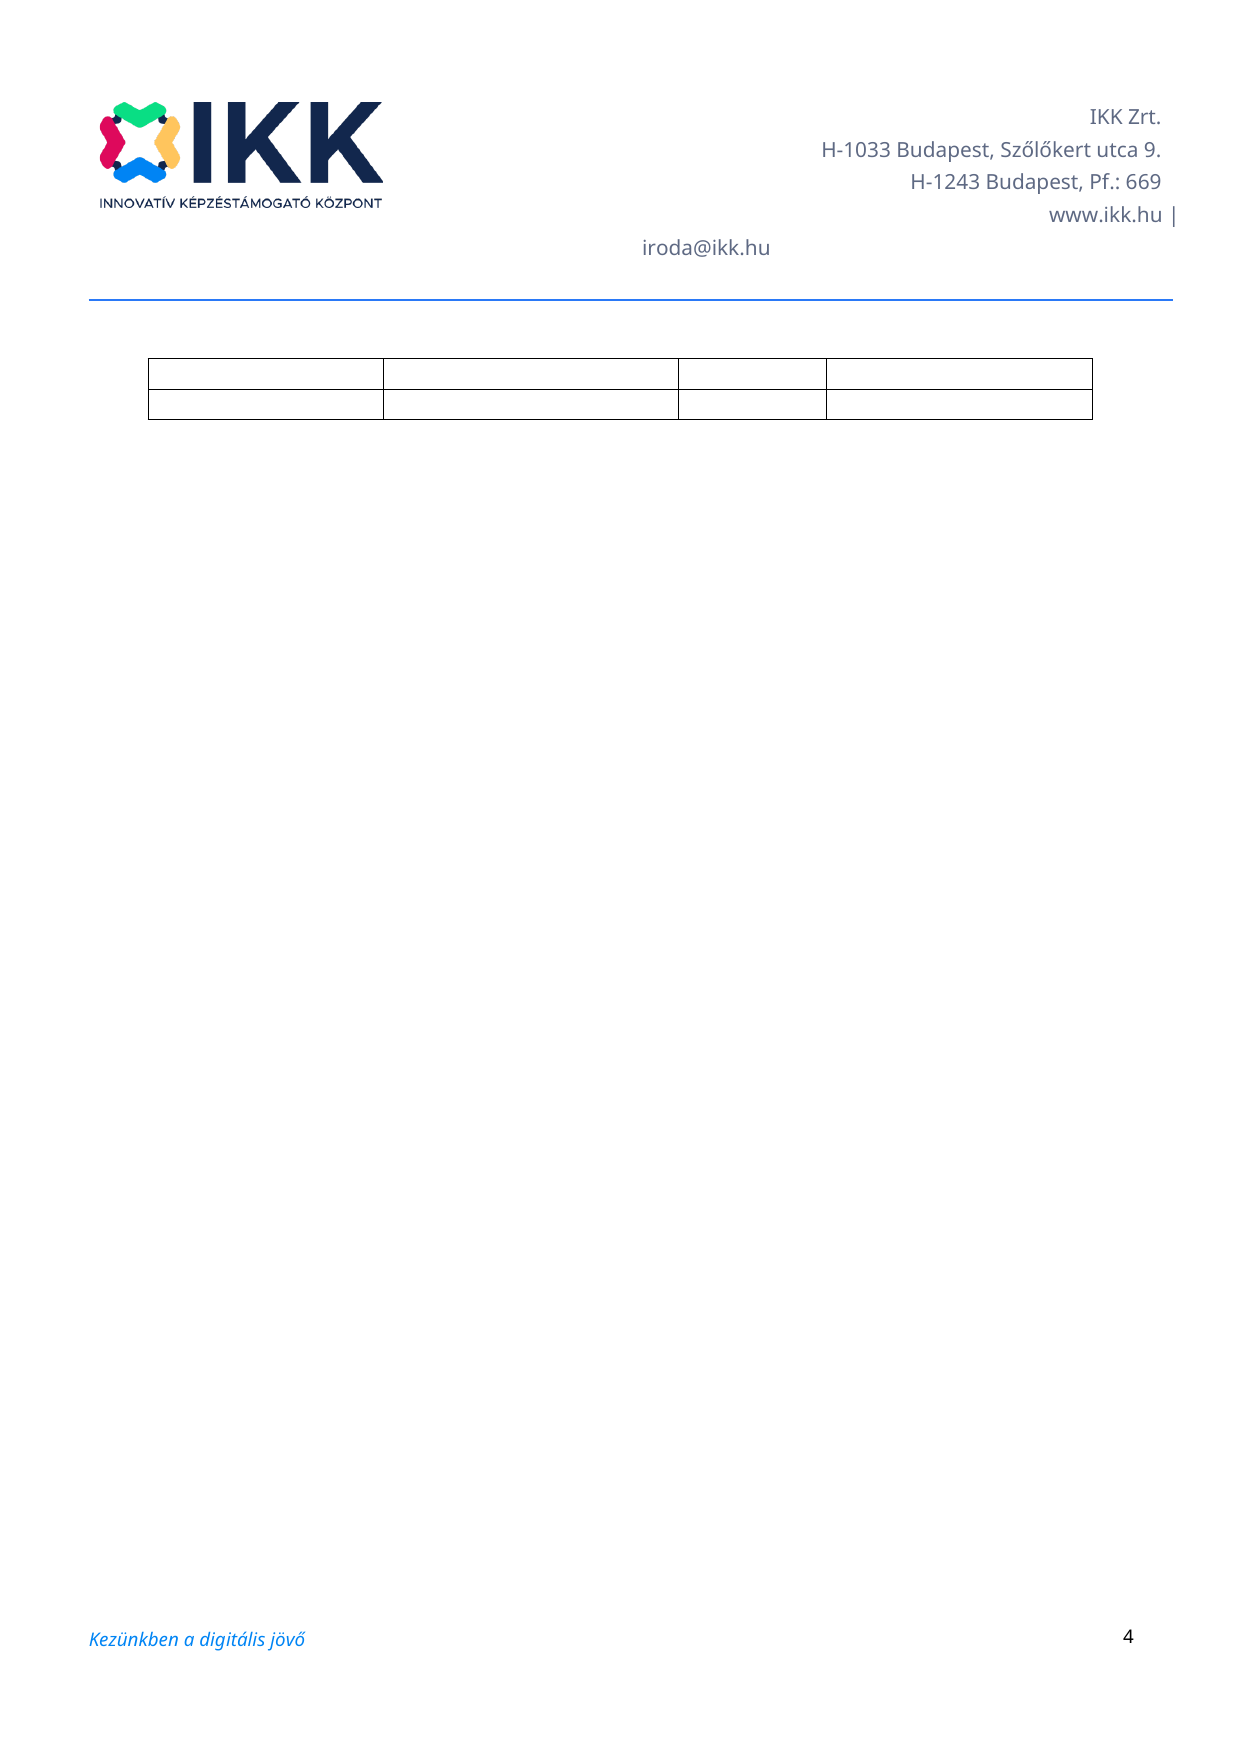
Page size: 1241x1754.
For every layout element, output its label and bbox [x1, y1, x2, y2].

table_cell [149, 390, 383, 419]
picture [99, 102, 383, 208]
table_cell [679, 359, 826, 388]
table_cell [679, 390, 826, 419]
table_cell [149, 359, 383, 388]
table_cell [827, 359, 1092, 388]
table_cell [384, 390, 678, 419]
table_cell [827, 390, 1092, 419]
table_cell [384, 359, 678, 388]
